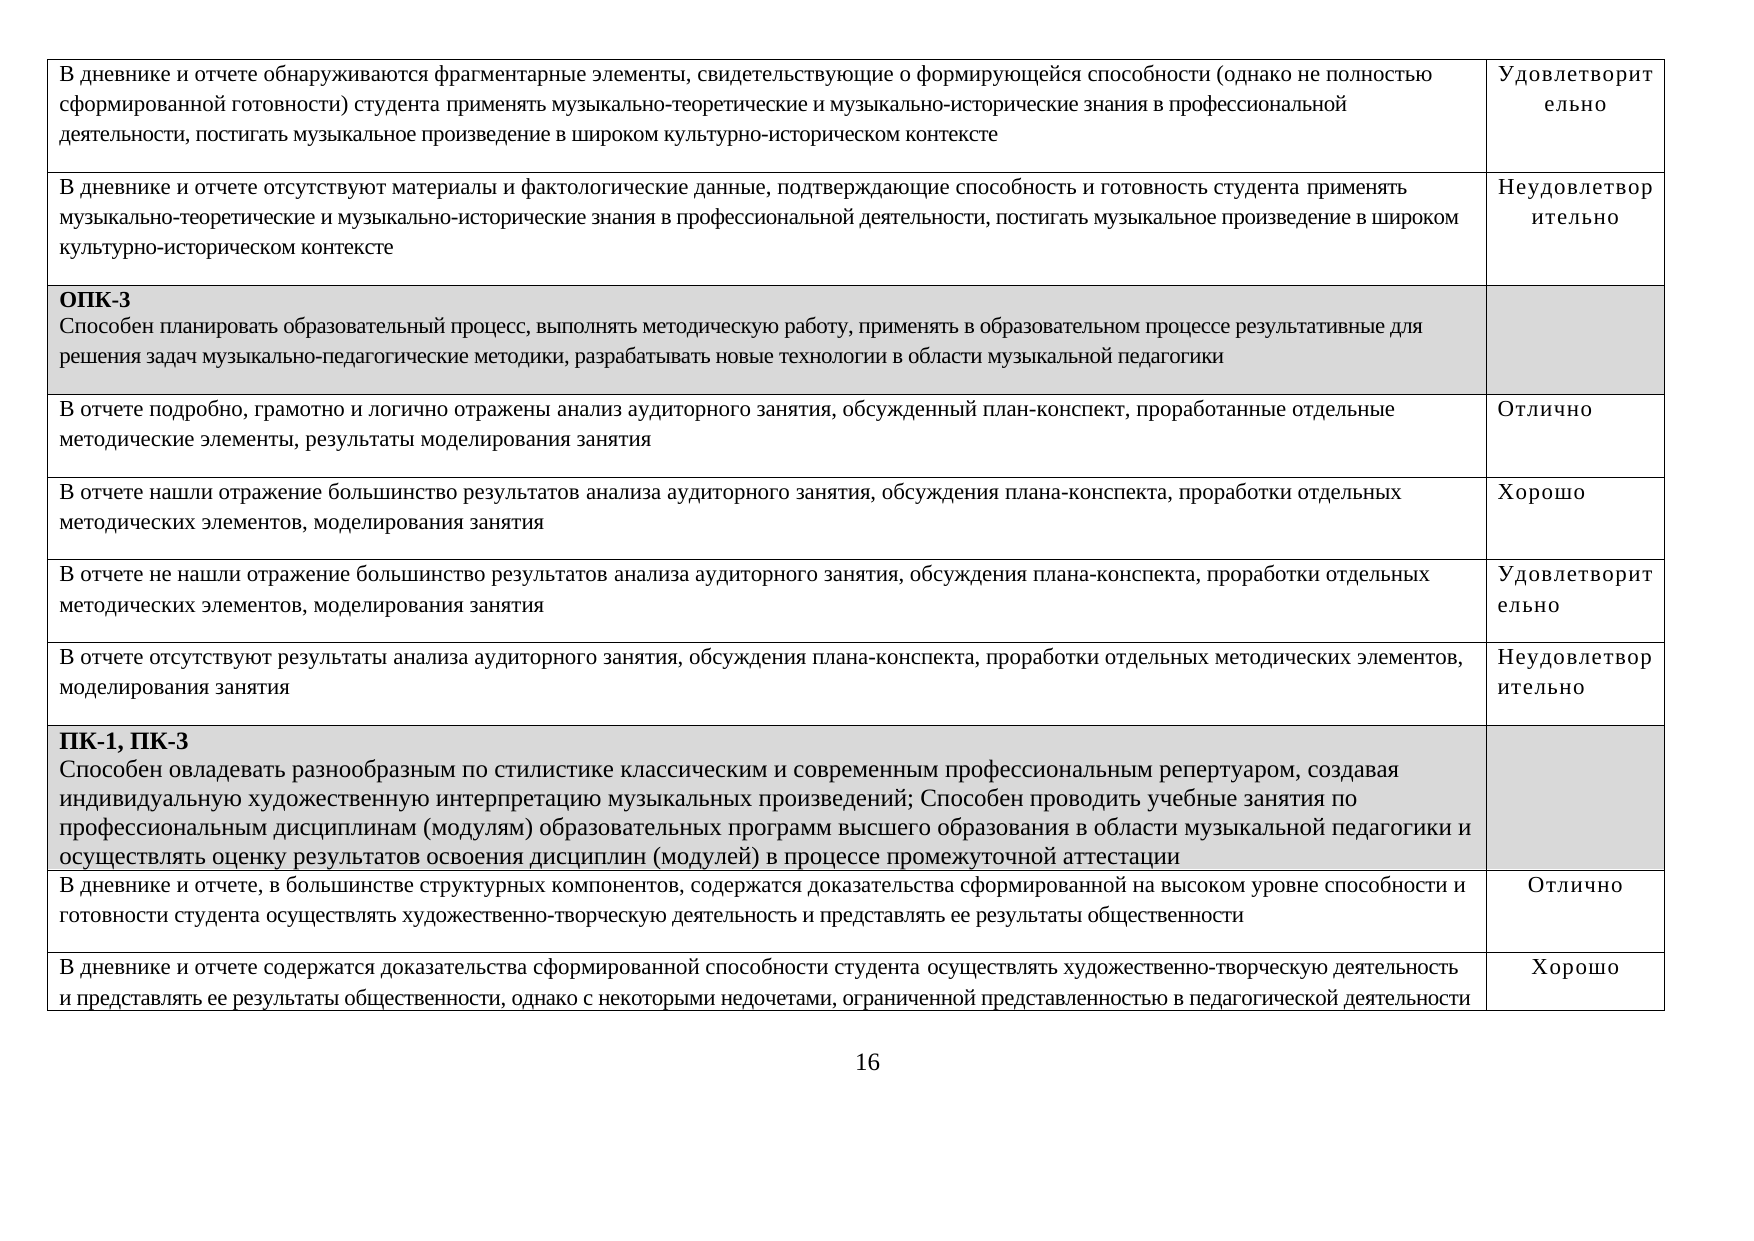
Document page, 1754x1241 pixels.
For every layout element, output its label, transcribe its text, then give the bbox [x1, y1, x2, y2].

table_cell [1487, 286, 1664, 394]
table_cell В отчете не нашли отражение большинство результатов анализа аудиторного занятия, обсуждения плана-конспекта, проработки отдельных методических элементов, моделирования занятия [48, 560, 1486, 642]
table_cell Неудовлетворительно [1487, 173, 1664, 285]
table_cell В дневнике и отчете отсутствуют материалы и фактологические данные, подтверждающие способность и готовность студента применять музыкально-теоретические и музыкально-исторические знания в профессиональной деятельности, постигать музыкальное произведение в широком культурно-историческом контексте [48, 173, 1486, 285]
table_cell Хорошо [1487, 478, 1664, 559]
table_cell ПК-1, ПК-3 Способен овладевать разнообразным по стилистике классическим и современным профессиональным репертуаром, создавая индивидуальную художественную интерпретацию музыкальных произведений; Способен проводить учебные занятия по профессиональным дисциплинам (модулям) образовательных программ высшего образования в области музыкальной педагогики и осуществлять оценку результатов освоения дисциплин (модулей) в процессе промежуточной аттестации [48, 726, 1486, 869]
table_cell Неудовлетворительно [1487, 643, 1664, 725]
table_cell Удовлетворительно [1487, 60, 1664, 172]
table_cell В отчете подробно, грамотно и логично отражены анализ аудиторного занятия, обсужденный план-конспект, проработанные отдельные методические элементы, результаты моделирования занятия [48, 395, 1486, 477]
table_cell ОПК-3 Способен планировать образовательный процесс, выполнять методическую работу, применять в образовательном процессе результативные для решения задач музыкально-педагогические методики, разрабатывать новые технологии в области музыкальной педагогики [48, 286, 1486, 394]
table_cell В отчете нашли отражение большинство результатов анализа аудиторного занятия, обсуждения плана-конспекта, проработки отдельных методических элементов, моделирования занятия [48, 478, 1486, 559]
table_cell Удовлетворительно [1487, 560, 1664, 642]
table_cell В дневнике и отчете обнаруживаются фрагментарные элементы, свидетельствующие о формирующейся способности (однако не полностью сформированной готовности) студента применять музыкально-теоретические и музыкально-исторические знания в профессиональной деятельности, постигать музыкальное произведение в широком культурно-историческом контексте [48, 60, 1486, 172]
table_cell В дневнике и отчете, в большинстве структурных компонентов, содержатся доказательства сформированной на высоком уровне способности и готовности студента осуществлять художественно-творческую деятельность и представлять ее результаты общественности [48, 871, 1486, 952]
table_cell Отлично [1487, 871, 1664, 952]
table_cell [1487, 726, 1664, 869]
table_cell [48, 953, 1486, 1010]
table_cell Отлично [1487, 395, 1664, 477]
table_cell Хорошо [1487, 953, 1664, 1010]
table_cell В отчете отсутствуют результаты анализа аудиторного занятия, обсуждения плана-конспекта, проработки отдельных методических элементов, моделирования занятия [48, 643, 1486, 725]
